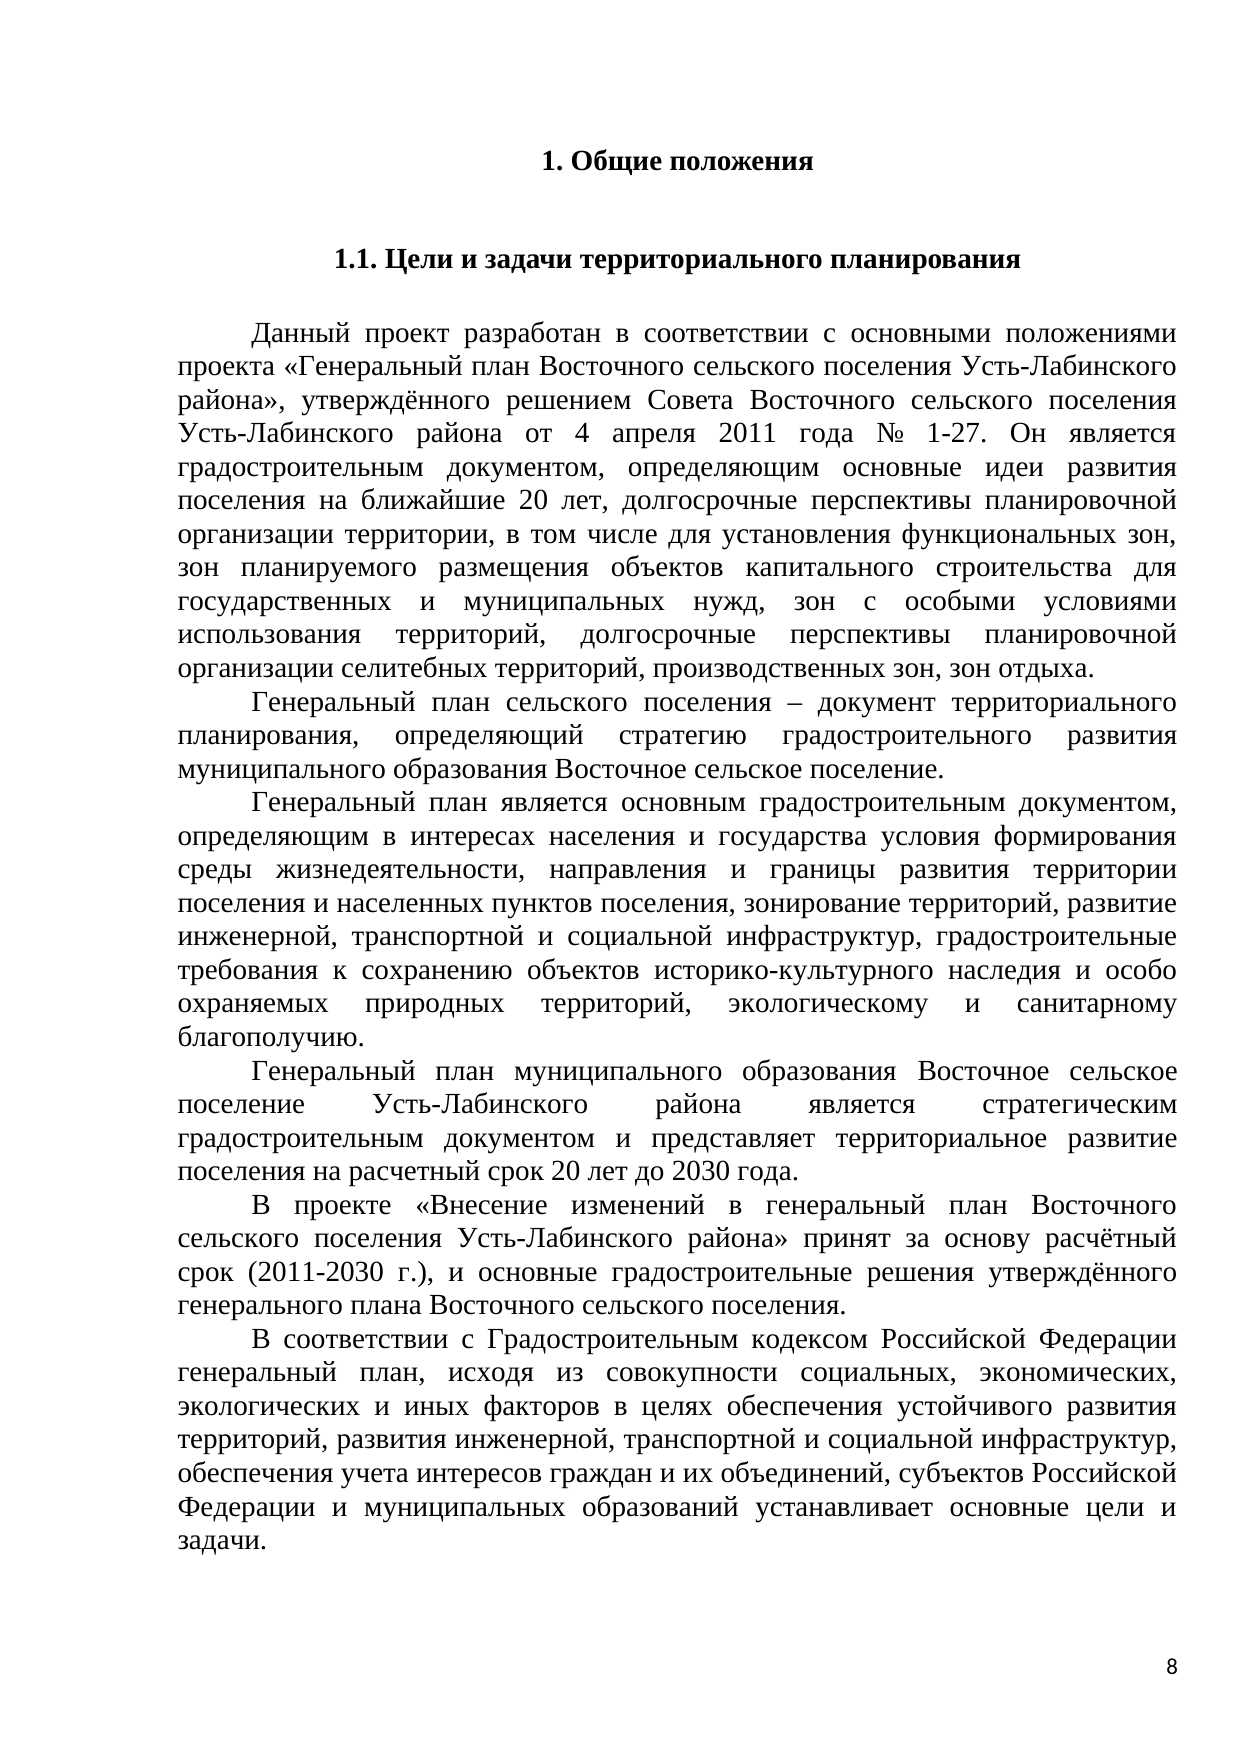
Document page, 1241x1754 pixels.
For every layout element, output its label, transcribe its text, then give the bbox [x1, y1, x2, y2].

text Генеральный план муниципального образования Восточное сельское поселение Усть-Лабинского района является стратегическим градостроительным документом и представляет территориальное развитие поселения на расчетный срок 20 лет до 2030 года. [177, 1053, 1178, 1187]
text Данный проект разработан в соответствии с основными положениями проекта «Генеральный план Восточного сельского поселения Усть-Лабинского района», утверждённого решением Совета Восточного сельского поселения Усть-Лабинского района от 4 апреля 2011 года № 1-27. Он является градостроительным документом, определяющим основные идеи развития поселения на ближайшие 20 лет, долгосрочные перспективы планировочной организации территории, в том числе для установления функциональных зон, зон планируемого размещения объектов капитального строительства для государственных и муниципальных нужд, зон с особыми условиями использования территорий, долгосрочные перспективы планировочной организации селитебных территорий, производственных зон, зон отдыха. [177, 315, 1178, 684]
text Генеральный план является основным градостроительным документом, определяющим в интересах населения и государства условия формирования среды жизнедеятельности, направления и границы развития территории поселения и населенных пунктов поселения, зонирование территорий, развитие инженерной, транспортной и социальной инфраструктур, градостроительные требования к сохранению объектов историко-культурного наследия и особо охраняемых природных территорий, экологическому и санитарному благополучию. [177, 784, 1178, 1053]
subtitle 1.1. Цели и задачи территориального планирования [177, 241, 1178, 275]
text Генеральный план сельского поселения – документ территориального планирования, определяющий стратегию градостроительного развития муниципального образования Восточное сельское поселение. [177, 684, 1178, 784]
text В соответствии с Градостроительным кодексом Российской Федерации генеральный план, исходя из совокупности социальных, экономических, экологических и иных факторов в целях обеспечения устойчивого развития территорий, развития инженерной, транспортной и социальной инфраструктур, обеспечения учета интересов граждан и их объединений, субъектов Российской Федерации и муниципальных образований устанавливает основные цели и задачи. [177, 1321, 1178, 1556]
subtitle 1. Общие положения [177, 143, 1178, 177]
text В проекте «Внесение изменений в генеральный план Восточного сельского поселения Усть-Лабинского района» принят за основу расчётный срок (2011-2030 г.), и основные градостроительные решения утверждённого генерального плана Восточного сельского поселения. [177, 1187, 1178, 1321]
